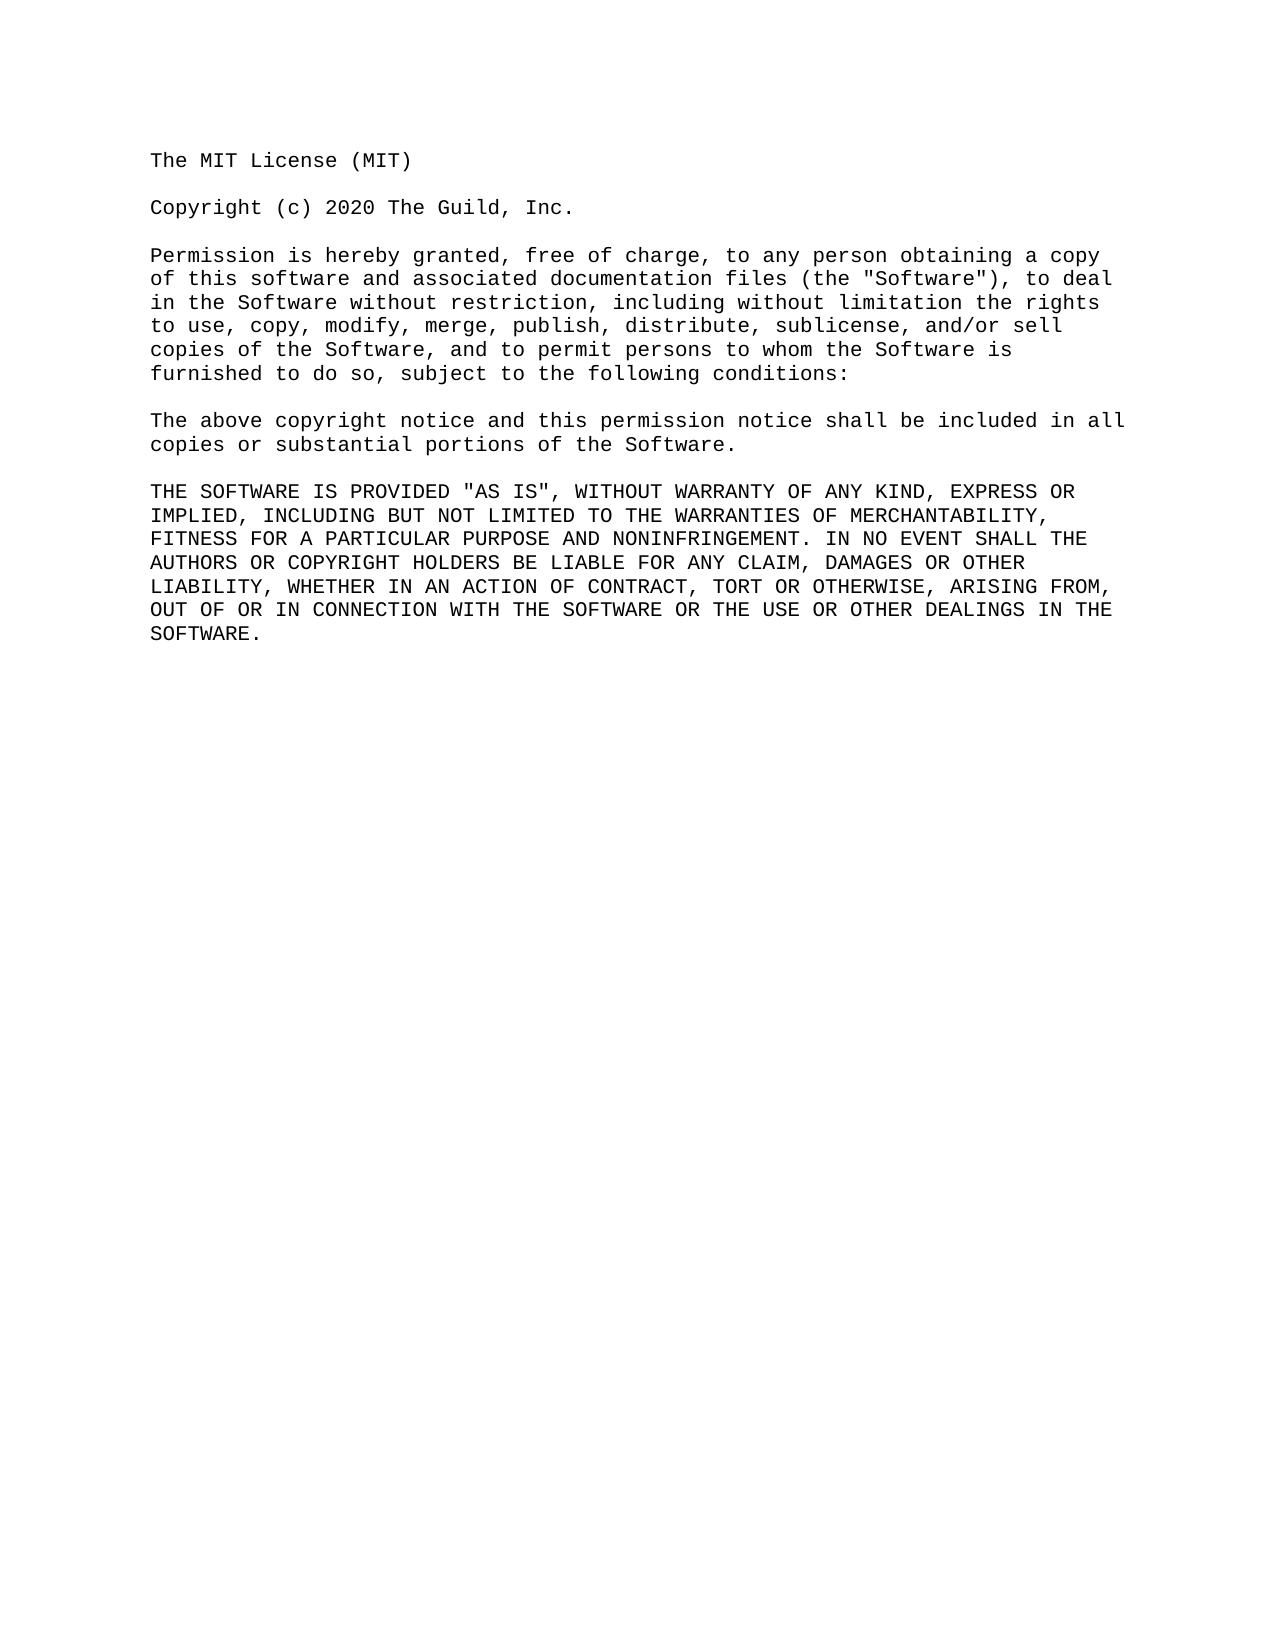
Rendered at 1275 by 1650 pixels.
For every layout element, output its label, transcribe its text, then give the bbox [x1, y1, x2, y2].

text in the Software without restriction, including without limitation the rights [150, 292, 1125, 316]
text LIABILITY, WHETHER IN AN ACTION OF CONTRACT, TORT OR OTHERWISE, ARISING FROM, [150, 576, 1125, 599]
text IMPLIED, INCLUDING BUT NOT LIMITED TO THE WARRANTIES OF MERCHANTABILITY, [150, 505, 1125, 528]
text SOFTWARE. [150, 623, 1125, 647]
text THE SOFTWARE IS PROVIDED "AS IS", WITHOUT WARRANTY OF ANY KIND, EXPRESS OR [150, 481, 1125, 505]
text The MIT License (MIT) [150, 150, 1125, 174]
text Copyright (c) 2020 The Guild, Inc. [150, 197, 1125, 221]
text copies of the Software, and to permit persons to whom the Software is [150, 339, 1125, 363]
text furnished to do so, subject to the following conditions: [150, 363, 1125, 386]
text Permission is hereby granted, free of charge, to any person obtaining a copy [150, 244, 1125, 268]
text to use, copy, modify, merge, publish, distribute, sublicense, and/or sell [150, 316, 1125, 339]
text FITNESS FOR A PARTICULAR PURPOSE AND NONINFRINGEMENT. IN NO EVENT SHALL THE [150, 528, 1125, 552]
text copies or substantial portions of the Software. [150, 434, 1125, 457]
text AUTHORS OR COPYRIGHT HOLDERS BE LIABLE FOR ANY CLAIM, DAMAGES OR OTHER [150, 552, 1125, 576]
text OUT OF OR IN CONNECTION WITH THE SOFTWARE OR THE USE OR OTHER DEALINGS IN THE [150, 599, 1125, 623]
text of this software and associated documentation files (the "Software"), to deal [150, 268, 1125, 292]
text The above copyright notice and this permission notice shall be included in all [150, 410, 1125, 434]
